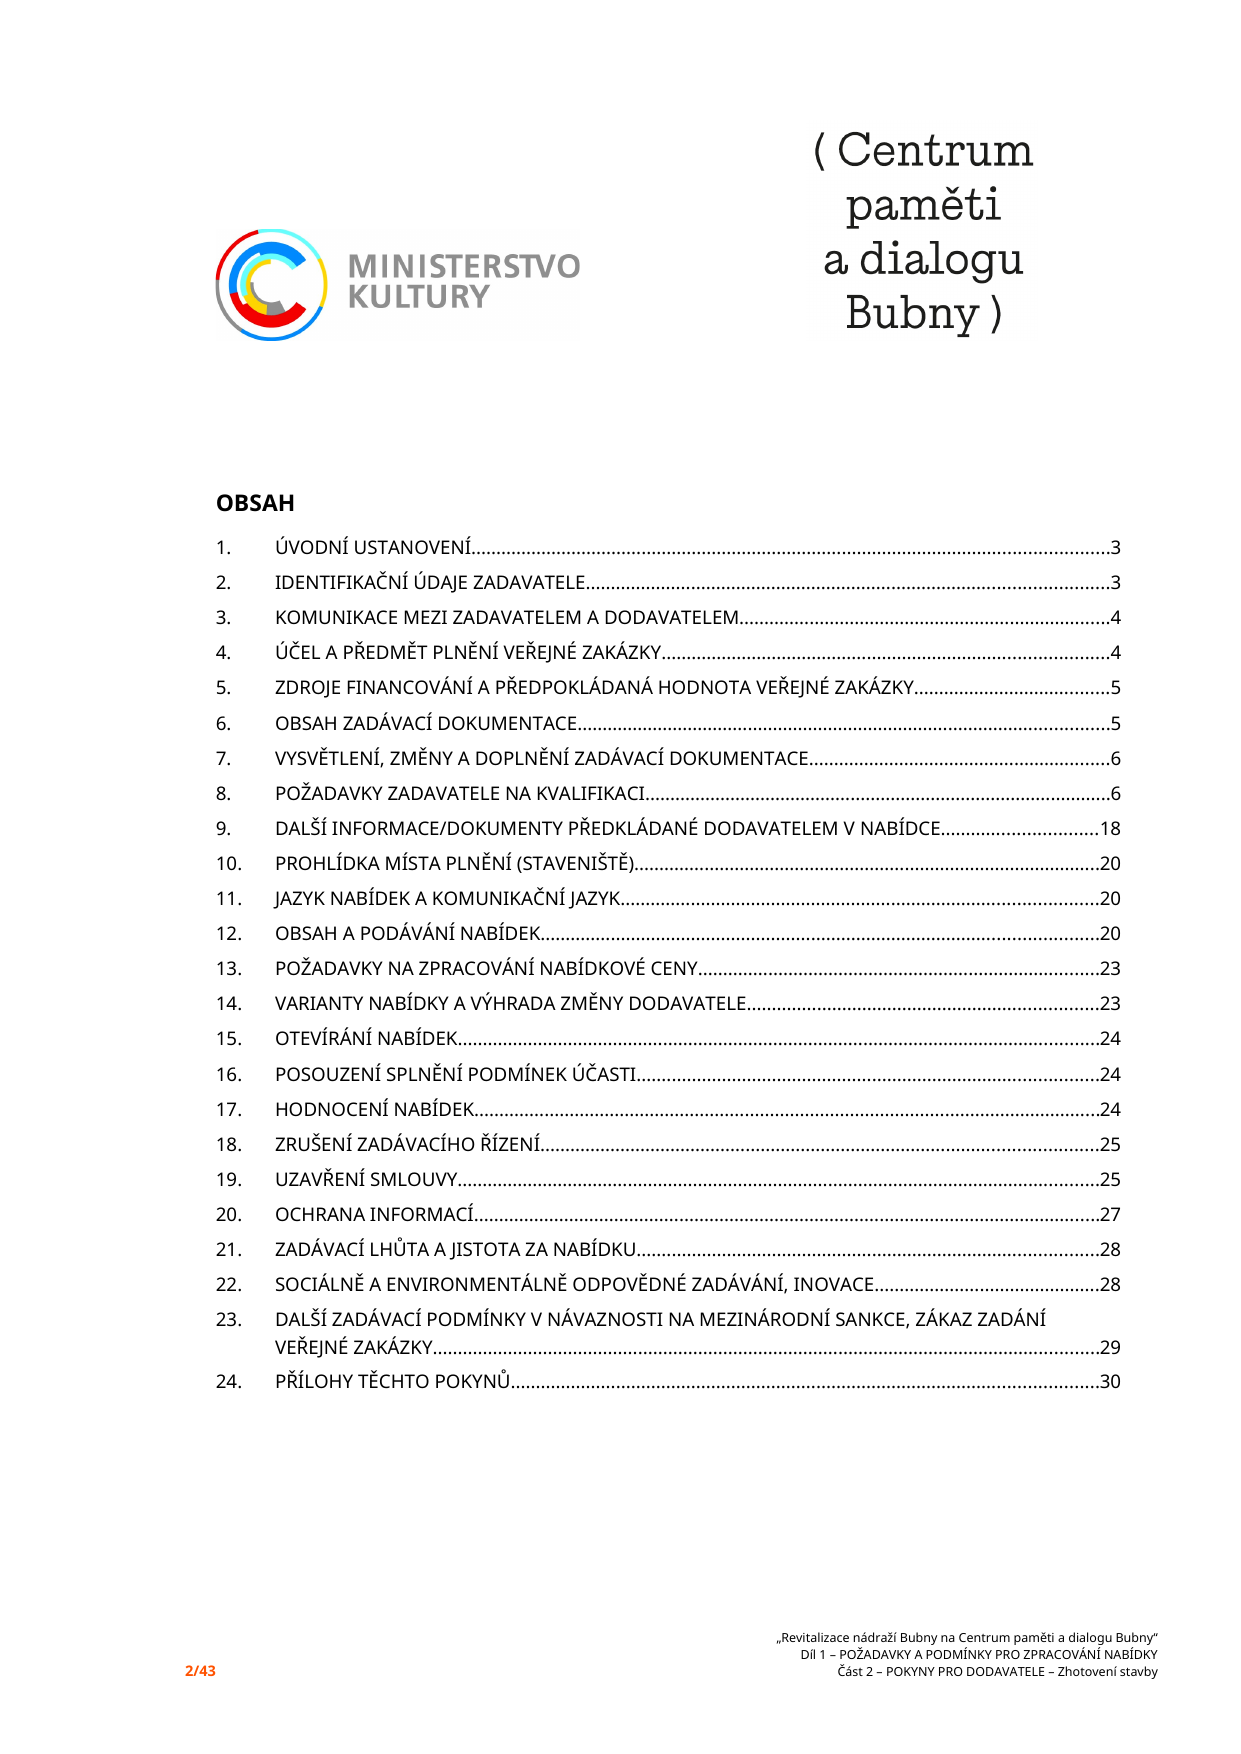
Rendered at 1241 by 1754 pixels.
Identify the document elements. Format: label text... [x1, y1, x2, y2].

text 16. POSOUZENÍ SPLNĚNÍ PODMÍNEK ÚČASTI 24 [216, 1061, 1122, 1086]
text 19. UZAVŘENÍ SMLOUVY 25 [216, 1166, 1122, 1192]
text 20. OCHRANA INFORMACÍ 27 [216, 1201, 1122, 1227]
text 4. ÚČEL a PŘEDMĚT PLNĚNÍ VEŘEJNÉ ZAKÁZKY 4 [216, 639, 1122, 665]
text 13. POŽADAVKY NA ZPRACOVÁNÍ NABÍDKOVÉ CENY 23 [216, 956, 1122, 981]
text 14. VARIANTY NABÍDKY A VÝHRADA ZMĚNY DODAVATELE 23 [216, 991, 1122, 1016]
text 22. SOCIÁLNĚ A ENVIRONMENTÁLNĚ ODPOVĚDNÉ ZADÁVÁNÍ, INOVACE 28 [216, 1271, 1122, 1297]
text 12. OBSAH a PODÁVÁNÍ NABÍDEK 20 [216, 920, 1122, 946]
text 9. DALŠÍ INFORMACE/DOKUMENTY PŘEDKLÁDANÉ DODAVATELEM v NABÍDCE 18 [216, 815, 1122, 841]
picture [215, 229, 580, 341]
text 15. OTEVÍRÁNÍ NABÍDEK 24 [216, 1026, 1122, 1051]
text 17. HODNOCENÍ NABÍDEK 24 [216, 1096, 1122, 1121]
text 11. JAZYK NABÍDEK A KOMUNIKAČNÍ JAZYK 20 [216, 885, 1122, 911]
text 24. PŘÍLOHY TĚCHTO POKYNŮ 30 [216, 1369, 1122, 1394]
text 6. OBSAH ZADÁVACÍ DOKUMENTACE 5 [216, 710, 1122, 735]
text 1. ÚVODNÍ USTANOVENÍ 3 [216, 534, 1122, 560]
text 18. ZRUŠENÍ ZADÁVACÍHO ŘÍZENÍ 25 [216, 1131, 1122, 1157]
text 3. KOMUNIKACE MEZI ZADAVATELEM a DODAVATELEM 4 [216, 604, 1122, 630]
text 2. IDENTIFIKAČNÍ ÚDAJE ZADAVATELE 3 [216, 569, 1122, 595]
text 8. POŽADAVKY ZADAVATELE NA KVALIFIKACI 6 [216, 780, 1122, 806]
text 5. ZDROJE FINANCOVÁNÍ a PŘEDPOKLÁDANÁ HODNOTA VEŘEJNÉ ZAKÁZKY 5 [216, 675, 1122, 700]
text Obsah [216, 487, 1122, 519]
text 7. VYSVĚTLENÍ, ZMĚNY a DOPLNĚNÍ ZADÁVACÍ DOKUMENTACE 6 [216, 745, 1122, 770]
text 10. PROHLÍDKA MÍSTA PLNĚNÍ (STAVENIŠTĚ) 20 [216, 850, 1122, 876]
picture [806, 120, 1038, 341]
text 21. ZADÁVACÍ LHŮTA A JISTOTA ZA NABÍDKU 28 [216, 1236, 1122, 1262]
text 23. Další zadávací podmínky v návaznosti na MEZINÁRODNÍ sankce, zákaz zadání veřejné zakázky 29 [216, 1307, 1122, 1360]
